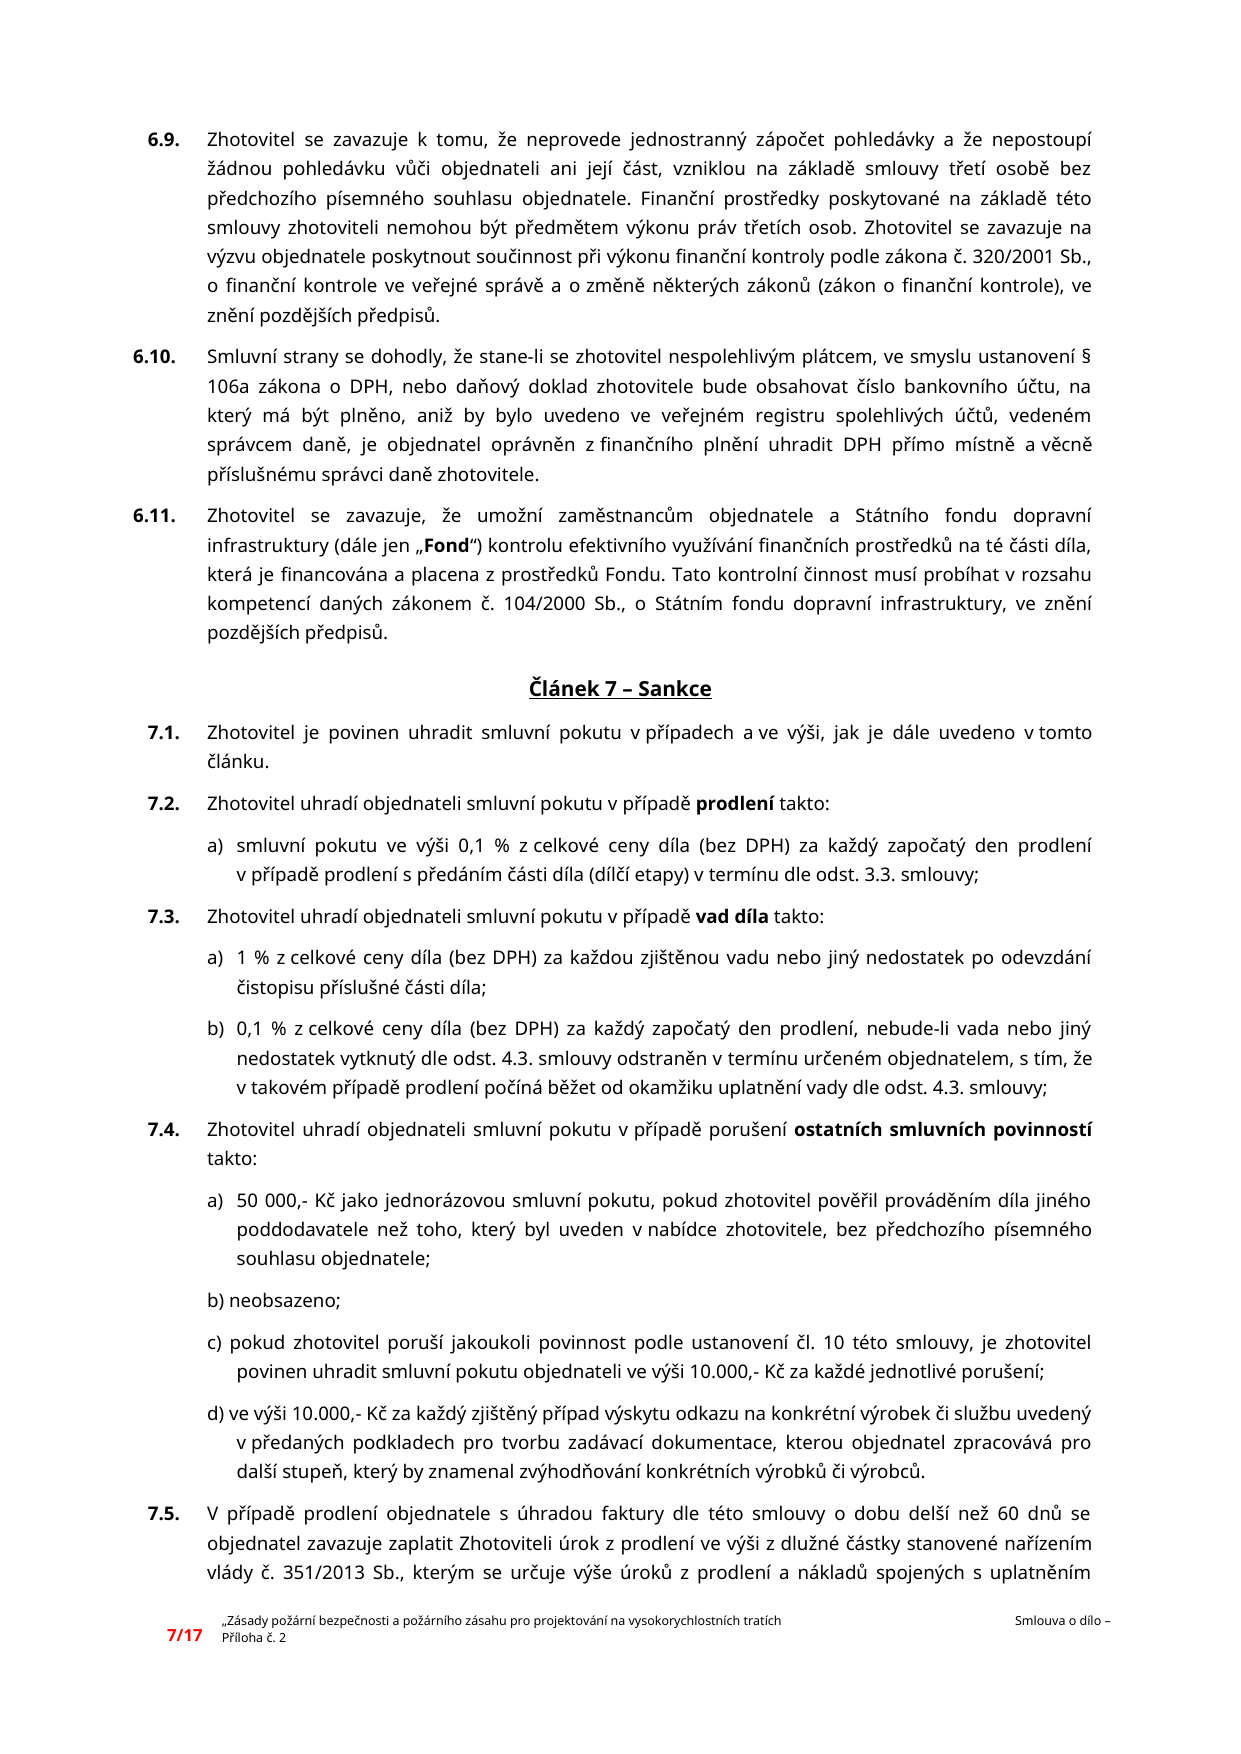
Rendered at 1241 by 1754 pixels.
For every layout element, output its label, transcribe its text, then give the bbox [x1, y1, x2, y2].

text d) ve výši 10.000,- Kč za každý zjištěný případ výskytu odkazu na konkrétní výrobek či službu uvedený v předaných podkladech pro tvorbu zadávací dokumentace, kterou objednatel zpracovává pro další stupeň, který by znamenal zvýhodňování konkrétních výrobků či výrobců. [207, 1400, 1092, 1484]
subtitle Článek 7 – Sankce [148, 674, 1092, 702]
subtitle 7.3. Zhotovitel uhradí objednateli smluvní pokutu v případě vad díla takto: [148, 903, 1092, 928]
text b) 0,1 % z celkové ceny díla (bez DPH) za každý započatý den prodlení, nebude-li vada nebo jiný nedostatek vytknutý dle odst. 4.3. smlouvy odstraněn v termínu určeném objednatelem, s tím, že v takovém případě prodlení počíná běžet od okamžiku uplatnění vady dle odst. 4.3. smlouvy; [207, 1016, 1092, 1100]
text b) neobsazeno; [207, 1287, 1092, 1313]
text a) 1 % z celkové ceny díla (bez DPH) za každou zjištěnou vadu nebo jiný nedostatek po odevzdání čistopisu příslušné části díla; [207, 945, 1092, 999]
text a) smluvní pokutu ve výši 0,1 % z celkové ceny díla (bez DPH) za každý započatý den prodlení v případě prodlení s předáním části díla (dílčí etapy) v termínu dle odst. 3.3. smlouvy; [207, 832, 1092, 887]
text 6.10. Smluvní strany se dohodly, že stane-li se zhotovitel nespolehlivým plátcem, ve smyslu ustanovení § 106a zákona o DPH, nebo daňový doklad zhotovitele bude obsahovat číslo bankovního účtu, na který má být plněno, aniž by bylo uvedeno ve veřejném registru spolehlivých účtů, vedeném správcem daně, je objednatel oprávněn z finančního plnění uhradit DPH přímo místně a věcně příslušnému správci daně zhotovitele. [133, 344, 1092, 486]
text 6.11. Zhotovitel se zavazuje, že umožní zaměstnancům objednatele a Státního fondu dopravní infrastruktury (dále jen „Fond“) kontrolu efektivního využívání finančních prostředků na té části díla, která je financována a placena z prostředků Fondu. Tato kontrolní činnost musí probíhat v rozsahu kompetencí daných zákonem č. 104/2000 Sb., o Státním fondu dopravní infrastruktury, ve znění pozdějších předpisů. [133, 503, 1092, 645]
text c) pokud zhotovitel poruší jakoukoli povinnost podle ustanovení čl. 10 této smlouvy, je zhotovitel povinen uhradit smluvní pokutu objednateli ve výši 10.000,- Kč za každé jednotlivé porušení; [207, 1329, 1092, 1384]
text 6.9. Zhotovitel se zavazuje k tomu, že neprovede jednostranný zápočet pohledávky a že nepostoupí žádnou pohledávku vůči objednateli ani její část, vzniklou na základě smlouvy třetí osobě bez předchozího písemného souhlasu objednatele. Finanční prostředky poskytované na základě této smlouvy zhotoviteli nemohou být předmětem výkonu práv třetích osob. Zhotovitel se zavazuje na výzvu objednatele poskytnout součinnost při výkonu finanční kontroly podle zákona č. 320/2001 Sb., o finanční kontrole ve veřejné správě a o změně některých zákonů (zákon o finanční kontrole), ve znění pozdějších předpisů. [148, 126, 1092, 327]
subtitle 7.2. Zhotovitel uhradí objednateli smluvní pokutu v případě prodlení takto: [148, 790, 1092, 816]
text 7.1. Zhotovitel je povinen uhradit smluvní pokutu v případech a ve výši, jak je dále uvedeno v tomto článku. [148, 719, 1092, 774]
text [148, 1501, 1092, 1584]
subtitle 7.4. Zhotovitel uhradí objednateli smluvní pokutu v případě porušení ostatních smluvních povinností takto: [148, 1116, 1092, 1171]
text a) 50 000,- Kč jako jednorázovou smluvní pokutu, pokud zhotovitel pověřil prováděním díla jiného poddodavatele než toho, který byl uveden v nabídce zhotovitele, bez předchozího písemného souhlasu objednatele; [207, 1187, 1092, 1271]
